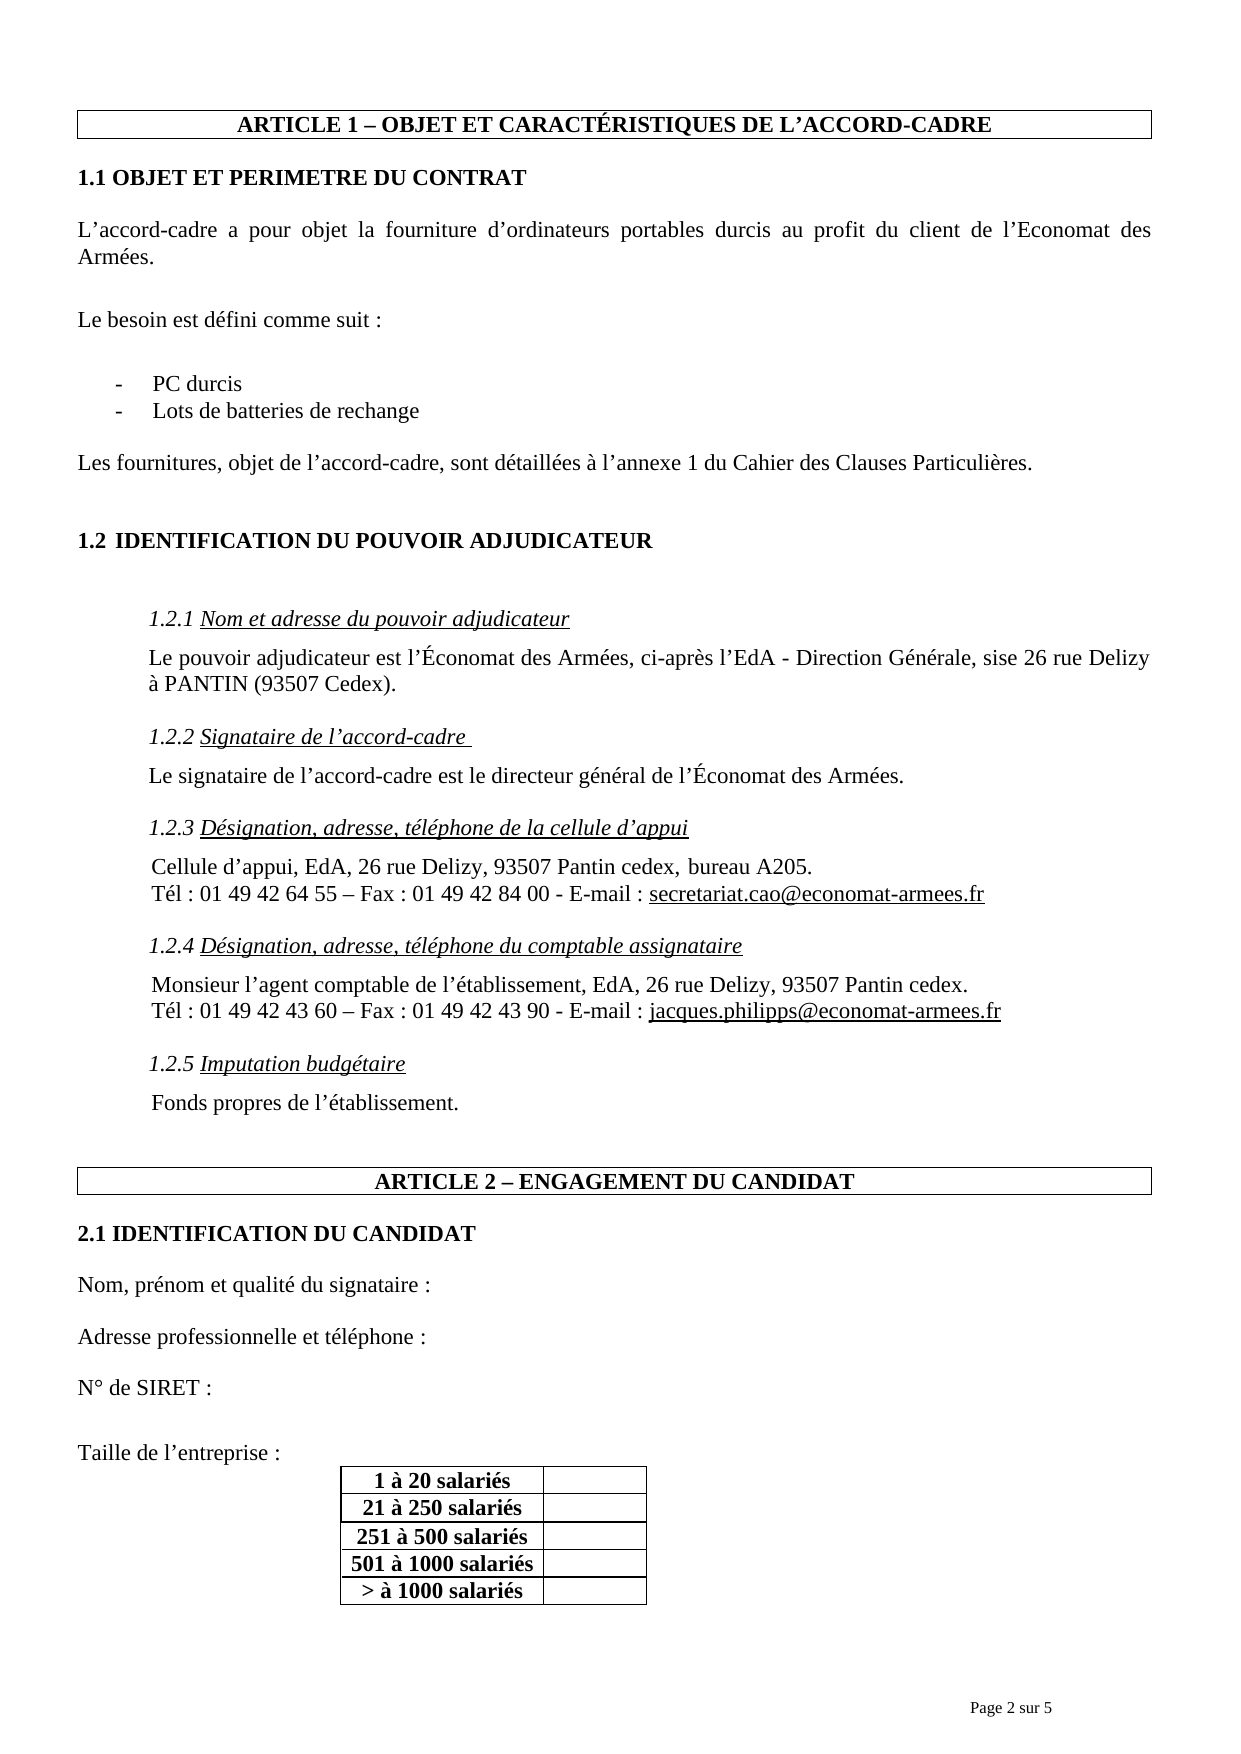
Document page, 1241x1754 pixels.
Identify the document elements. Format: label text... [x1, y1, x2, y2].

text Adresse professionnelle et téléphone : [77, 1323, 1152, 1349]
text Tél : 01 49 42 64 55 – Fax : 01 49 42 84 00 - E-mail : secretariat.cao@economat-armees.fr [151, 879, 1152, 906]
subtitle Le besoin est défini comme suit : [77, 307, 1152, 333]
subtitle 1.2.1 Nom et adresse du pouvoir adjudicateur [148, 605, 1152, 631]
text 1.1 OBJET ET PERIMETRE DU CONTRAT [77, 164, 1152, 190]
subtitle PC durcis [115, 370, 1152, 397]
text Les fournitures, objet de l’accord-cadre, sont détaillées à l’annexe 1 du Cahier des Clauses Particulières. [77, 449, 1123, 476]
table_cell 251 à 500 salariés [341, 1523, 543, 1549]
table_header ARTICLE 2 – ENGAGEMENT DU CANDIDAT [78, 1168, 1151, 1194]
table_cell [544, 1578, 646, 1604]
text Taille de l’entreprise : [77, 1439, 1152, 1466]
text 2.1 IDENTIFICATION DU CANDIDAT [77, 1220, 1152, 1247]
text Monsieur l’agent comptable de l’établissement, EdA, 26 rue Delizy, 93507 Pantin cedex. [151, 971, 1152, 997]
text Tél : 01 49 42 43 60 – Fax : 01 49 42 43 90 - E-mail : jacques.philipps@economat-armees.fr [151, 997, 1152, 1024]
text Cellule d’appui, EdA, 26 rue Delizy, 93507 Pantin cedex, bureau A205. [151, 853, 1152, 879]
table_cell [544, 1494, 646, 1521]
text Le signataire de l’accord-cadre est le directeur général de l’Économat des Armées. [148, 762, 1152, 788]
table_cell [544, 1523, 646, 1549]
list IDENTIFICATION DU POUVOIR ADJUDICATEUR [77, 527, 1152, 553]
text Nom, prénom et qualité du signataire : [77, 1272, 1152, 1298]
text Le pouvoir adjudicateur est l’Économat des Armées, ci-après l’EdA - Direction Générale, sise 26 rue Delizy à PANTIN (93507 Cedex). [148, 644, 1152, 696]
subtitle Lots de batteries de rechange [115, 397, 1152, 423]
subtitle 1.2.3 Désignation, adresse, téléphone de la cellule d’appui [148, 814, 1152, 841]
table_header [544, 1467, 646, 1493]
table_cell > à 1000 salariés [341, 1576, 543, 1604]
text Fonds propres de l’établissement. [151, 1089, 1152, 1115]
subtitle 1.2.4 Désignation, adresse, téléphone du comptable assignataire [148, 932, 1152, 959]
text N° de SIRET : [77, 1374, 1152, 1401]
text 1.2.5 Imputation budgétaire [148, 1050, 1152, 1077]
table_header ARTICLE 1 – OBJET ET CARACTÉRISTIQUES DE L’ACCORD-CADRE [78, 111, 1151, 138]
table_cell [544, 1550, 646, 1576]
subtitle L’accord-cadre a pour objet la fourniture d’ordinateurs portables durcis au profit du client de l’Economat des Armées. [77, 216, 1152, 269]
table_cell 21 à 250 salariés [342, 1494, 543, 1521]
subtitle 1.2.2 Signataire de l’accord-cadre [148, 723, 1152, 749]
table_header 1 à 20 salariés [342, 1467, 543, 1493]
table_cell 501 à 1000 salariés [341, 1549, 543, 1576]
